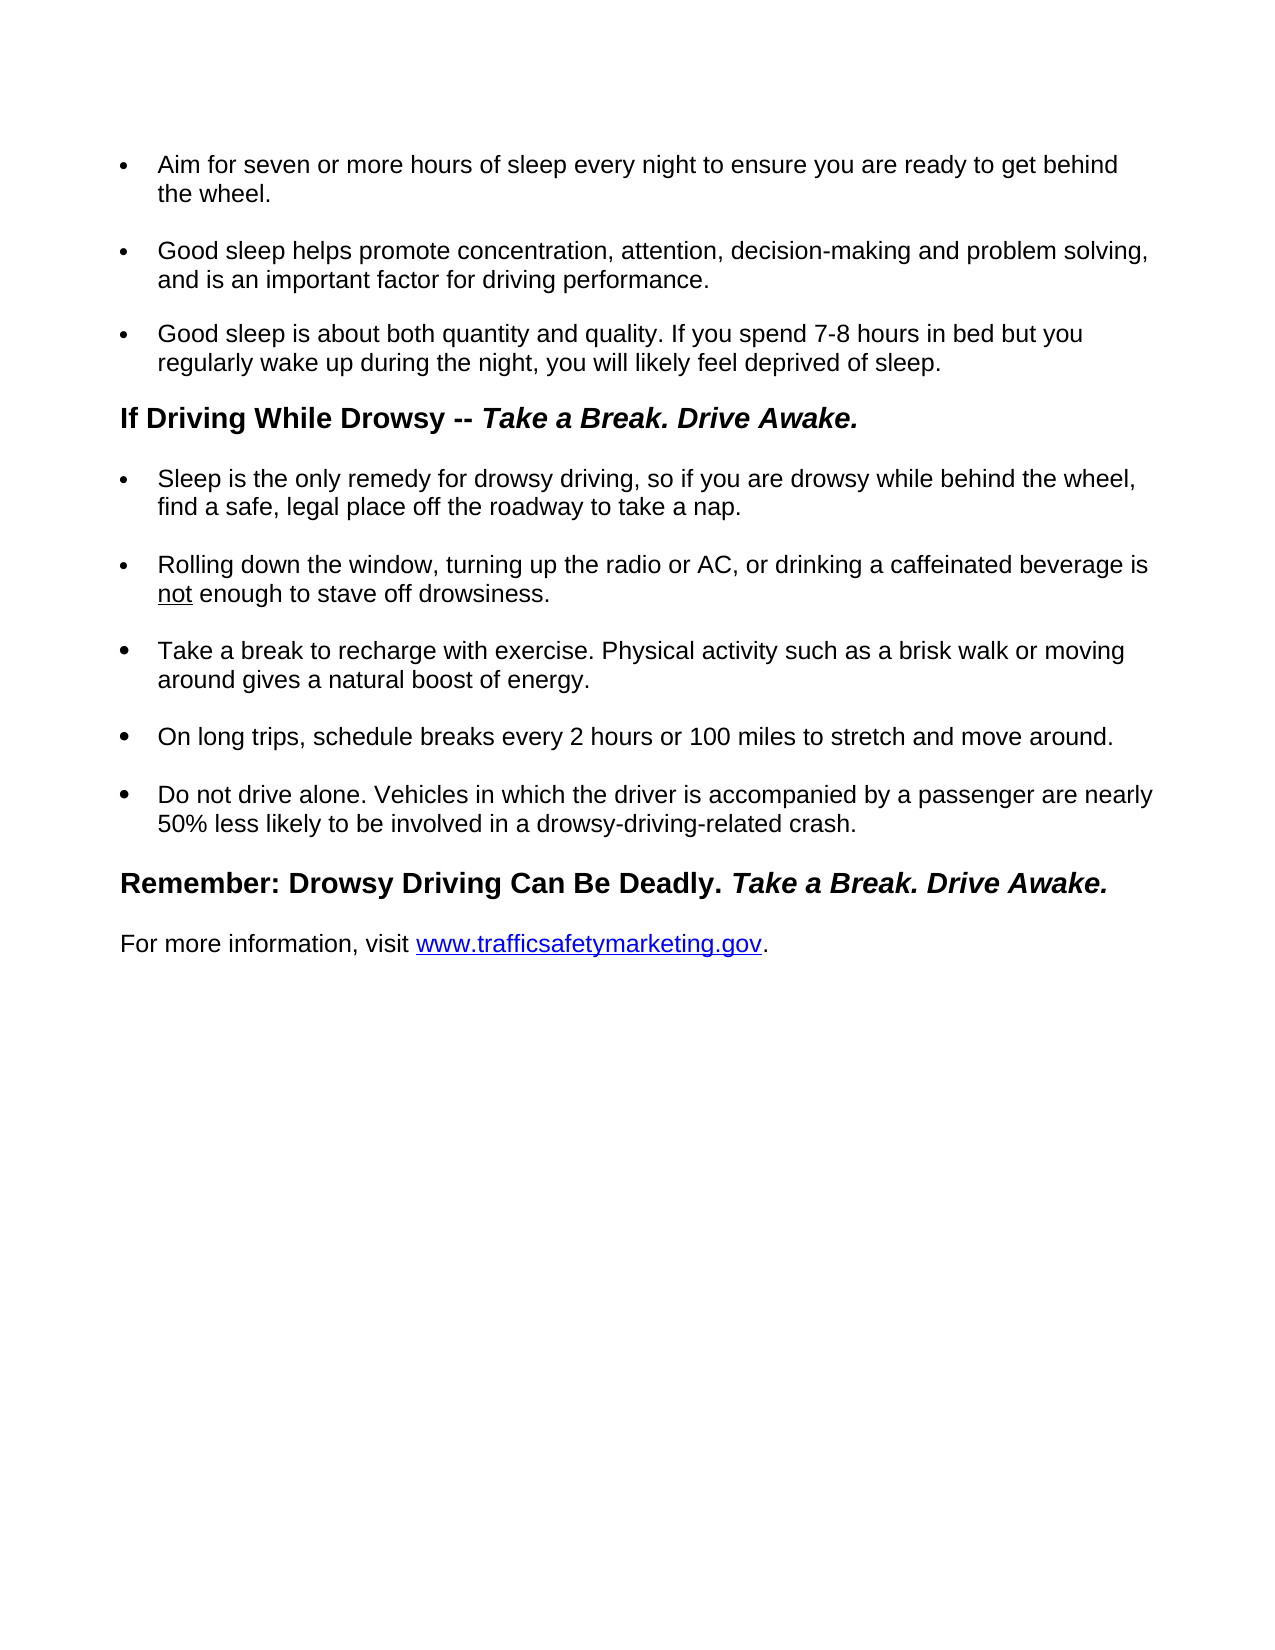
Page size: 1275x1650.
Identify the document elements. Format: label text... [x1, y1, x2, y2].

text If Driving While Drowsy -- Take a Break. Drive Awake. [120, 401, 1155, 435]
list Good sleep is about both quantity and quality. If you spend 7-8 hours in bed but you regularly wake up during the night, you will likely feel deprived of sleep. [120, 319, 1155, 376]
list Sleep is the only remedy for drowsy driving, so if you are drowsy while behind the wheel, find a safe, legal place off the roadway to take a nap. [120, 463, 1155, 521]
list Rolling down the window, turning up the radio or AC, or drinking a caffeinated beverage is not enough to stave off drowsiness. [120, 550, 1155, 607]
list Aim for seven or more hours of sleep every night to ensure you are ready to get behind the wheel. [120, 150, 1155, 207]
list Take a break to recharge with exercise. Physical activity such as a brisk walk or moving around gives a natural boost of energy. [120, 636, 1155, 694]
list On long trips, schedule breaks every 2 hours or 100 miles to stretch and move around. [120, 722, 1155, 751]
text For more information, visit www.trafficsafetymarketing.gov. [120, 929, 1155, 957]
list Good sleep helps promote concentration, attention, decision-making and problem solving, and is an important factor for driving performance. [120, 236, 1155, 294]
list Do not drive alone. Vehicles in which the driver is accompanied by a passenger are nearly 50% less likely to be involved in a drowsy-driving-related crash. [120, 780, 1155, 838]
text Remember: Drowsy Driving Can Be Deadly. Take a Break. Drive Awake. [120, 866, 1155, 900]
